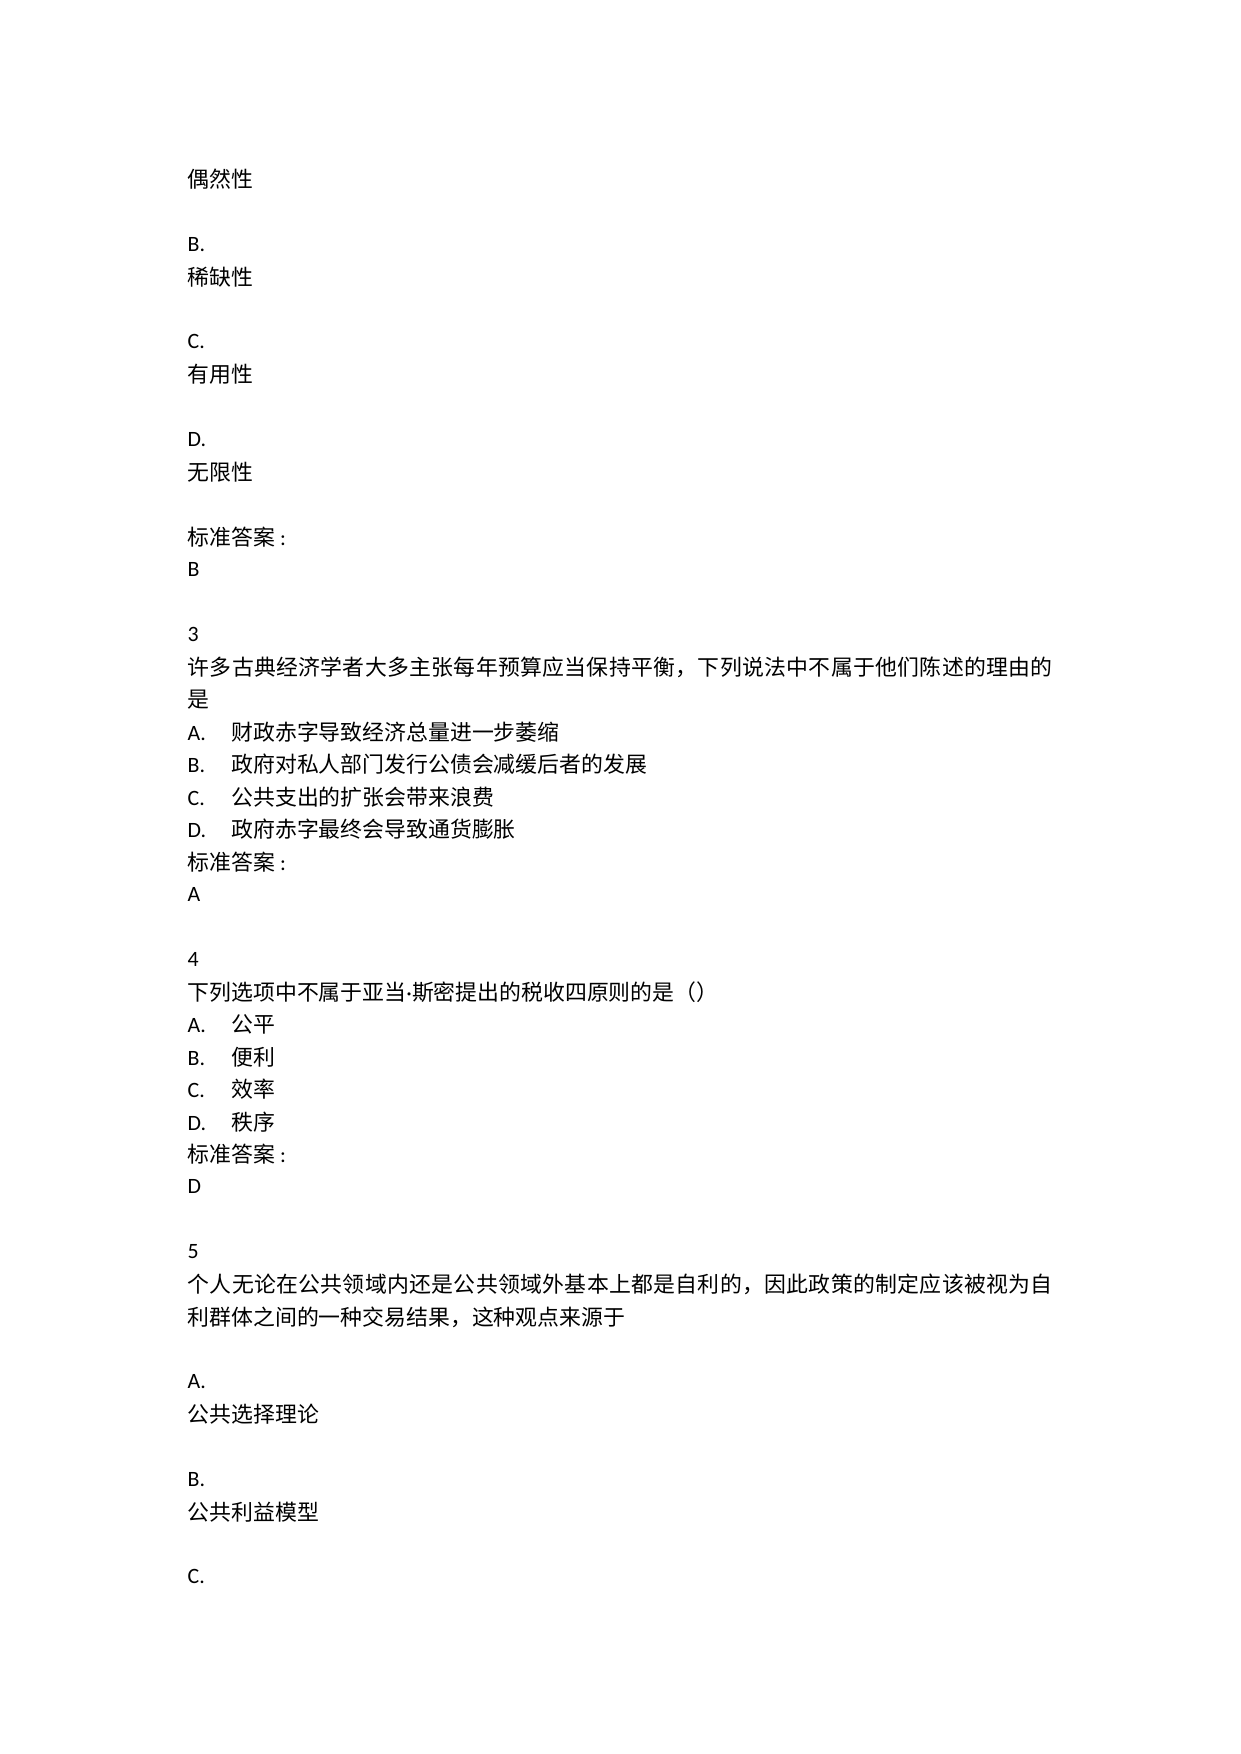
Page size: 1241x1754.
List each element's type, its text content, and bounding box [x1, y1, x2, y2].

list C. [187, 1559, 1053, 1592]
list 个人无论在公共领域内还是公共领域外基本上都是自利的，因此政策的制定应该被视为自利群体之间的一种交易结果，这种观点来源于 [187, 1267, 1053, 1332]
list 4 [187, 942, 1053, 974]
list A [187, 877, 1053, 909]
list 5 [187, 1234, 1053, 1267]
list 偶然性 [187, 162, 1053, 194]
list C. [187, 324, 1053, 357]
list A. 公平 [187, 1007, 1053, 1039]
list 稀缺性 [187, 259, 1053, 292]
list 许多古典经济学者大多主张每年预算应当保持平衡，下列说法中不属于他们陈述的理由的是 [187, 649, 1053, 714]
list 公共选择理论 [187, 1397, 1053, 1429]
list C. 效率 [187, 1072, 1053, 1104]
list 标准答案 : [187, 1137, 1053, 1169]
list D. 政府赤字最终会导致通货膨胀 [187, 812, 1053, 844]
list B. [187, 1462, 1053, 1494]
list 公共利益模型 [187, 1494, 1053, 1527]
list 标准答案 : [187, 844, 1053, 877]
list A. 财政赤字导致经济总量进一步萎缩 [187, 714, 1053, 747]
list D. [187, 422, 1053, 454]
list A. [187, 1364, 1053, 1397]
list B [187, 552, 1053, 584]
list 标准答案 : [187, 519, 1053, 552]
list 3 [187, 617, 1053, 649]
list B. 政府对私人部门发行公债会减缓后者的发展 [187, 747, 1053, 779]
list B. 便利 [187, 1039, 1053, 1072]
list 下列选项中不属于亚当·斯密提出的税收四原则的是（） [187, 974, 1053, 1007]
list 有用性 [187, 357, 1053, 389]
list 无限性 [187, 454, 1053, 487]
list D. 秩序 [187, 1104, 1053, 1137]
list C. 公共支出的扩张会带来浪费 [187, 779, 1053, 812]
list D [187, 1169, 1053, 1202]
list B. [187, 227, 1053, 259]
